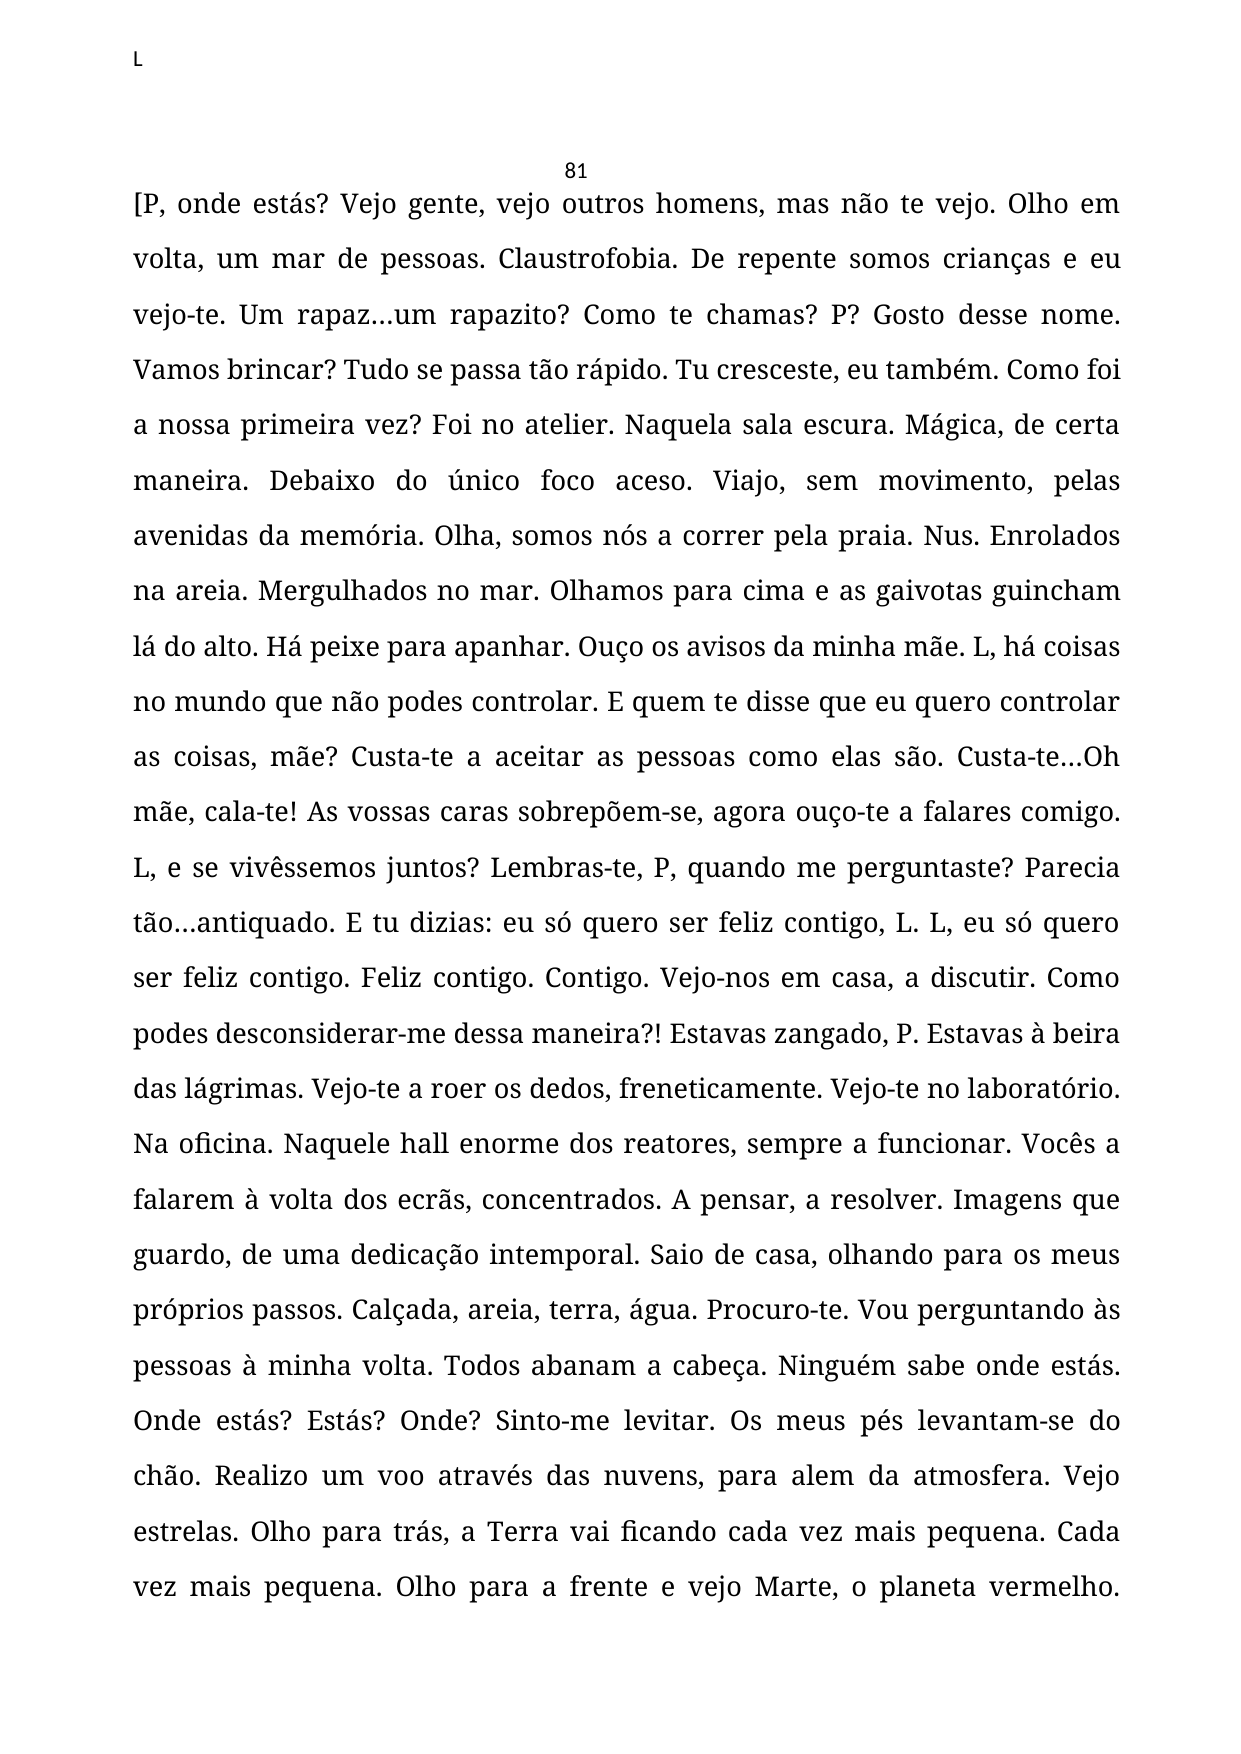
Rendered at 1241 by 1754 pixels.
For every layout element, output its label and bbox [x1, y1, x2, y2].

text [133, 184, 1122, 1604]
